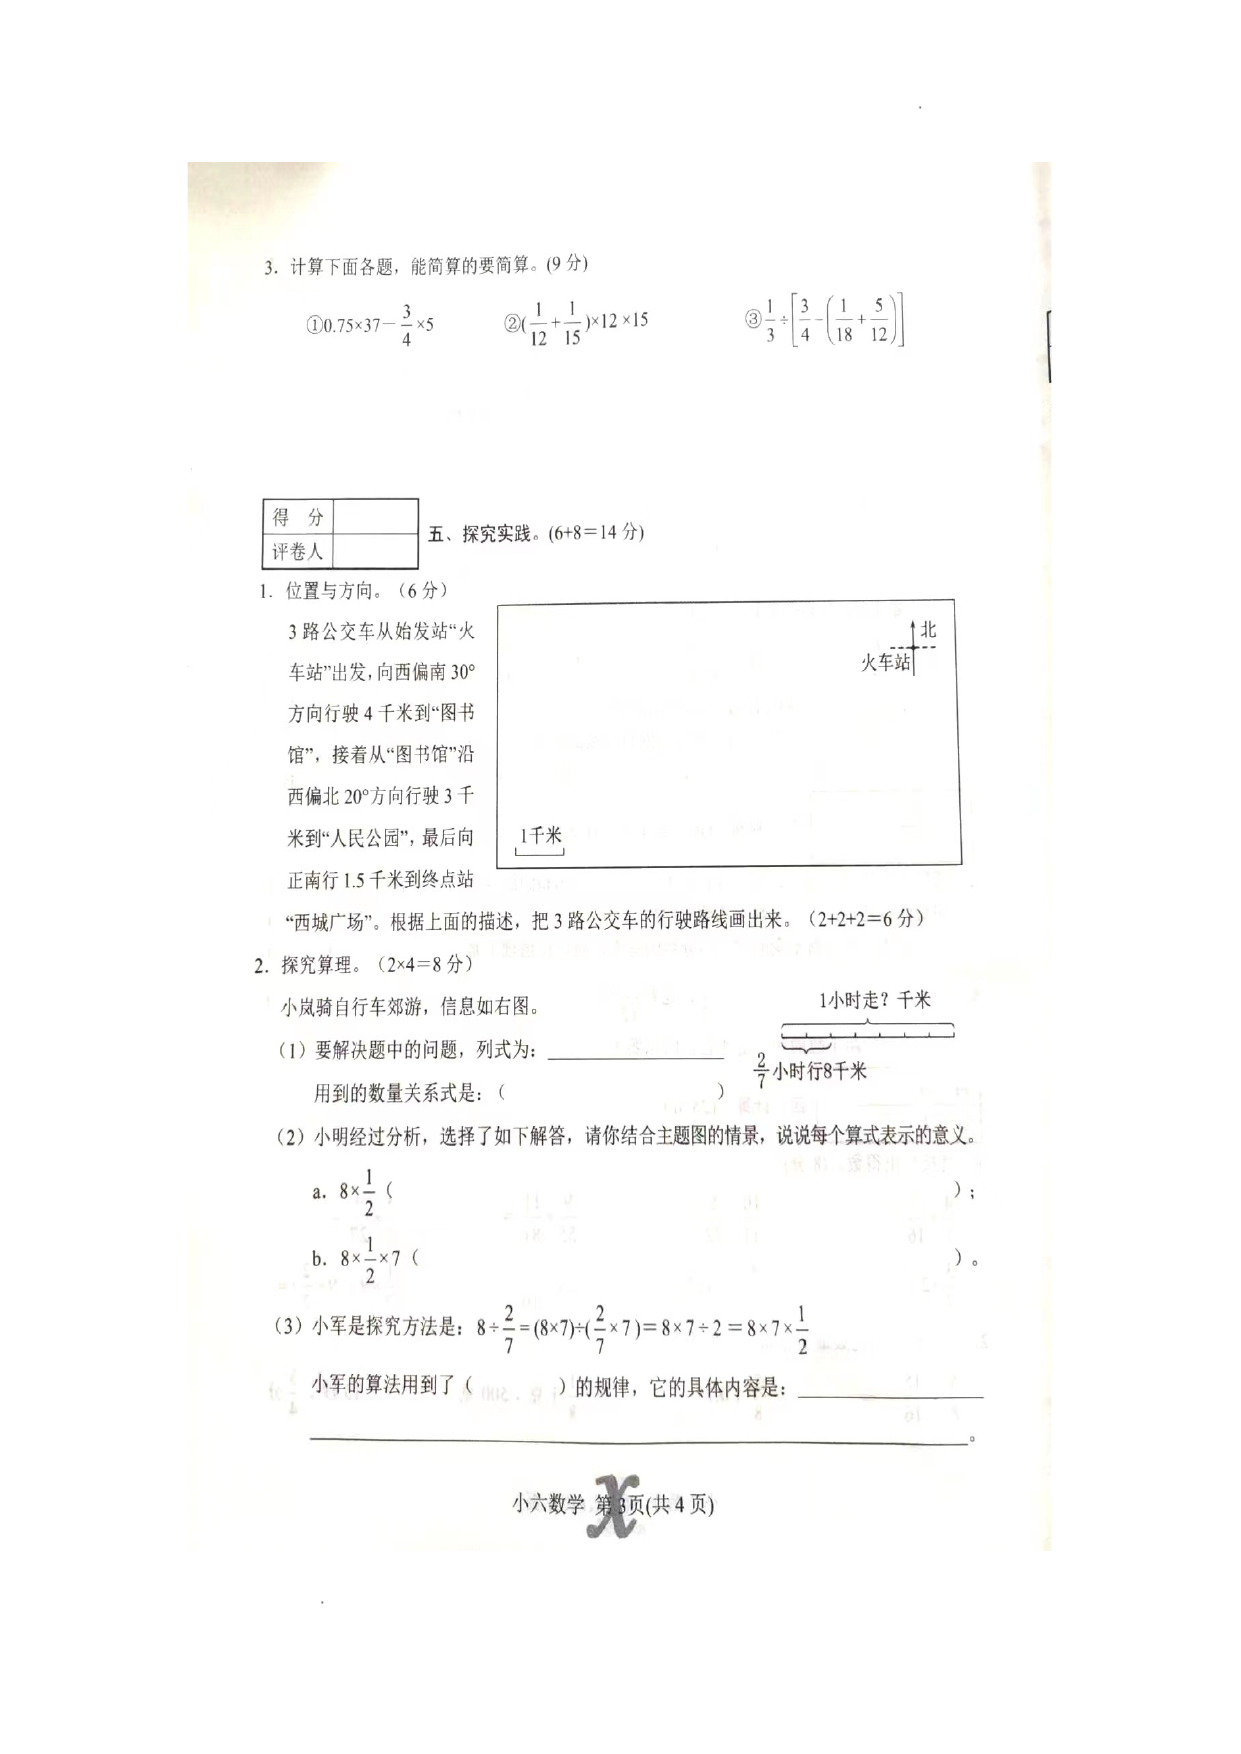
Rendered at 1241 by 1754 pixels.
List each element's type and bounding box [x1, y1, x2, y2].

picture [187, 162, 1052, 1551]
